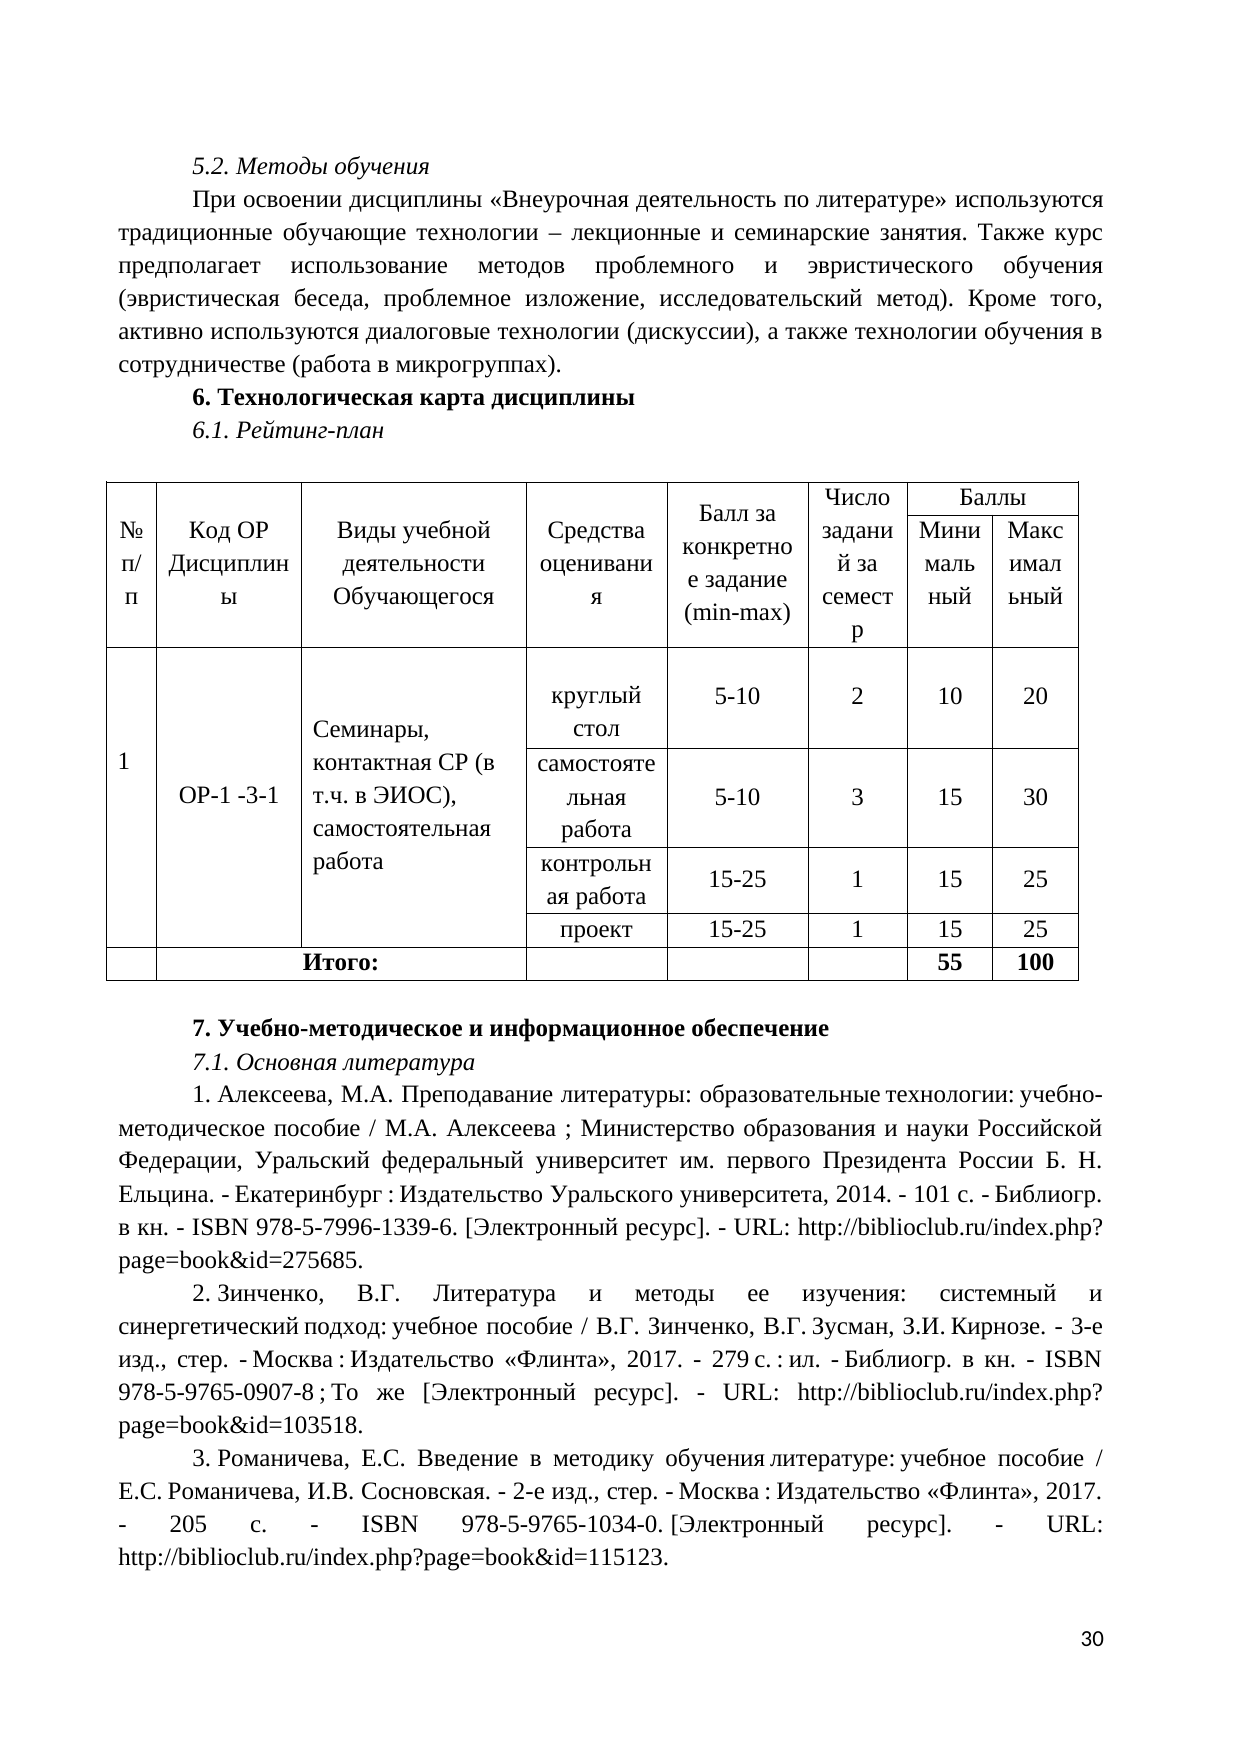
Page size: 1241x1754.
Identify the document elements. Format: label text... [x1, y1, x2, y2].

text При освоении дисциплины «Внеурочная деятельность по литературе» используются традиционные обучающие технологии – лекционные и семинарские занятия. Также курс предполагает использование методов проблемного и эвристического обучения (эвристическая беседа, проблемное изложение, исследовательский метод). Кроме того, активно используются диалоговые технологии (дискуссии), а также технологии обучения в сотрудничестве (работа в микрогруппах). [118, 184, 1103, 378]
text 1. Алексеева, М.А. Преподавание литературы: образовательные технологии: учебно-методическое пособие / М.А. Алексеева ; Министерство образования и науки Российской Федерации, Уральский федеральный университет им. первого Президента России Б. Н. Ельцина. - Екатеринбург : Издательство Уральского университета, 2014. - 101 с. - Библиогр. в кн. - ISBN 978-5-7996-1339-6. [Электронный ресурс]. - URL: http://biblioclub.ru/index.php?page=book&id=275685. [118, 1079, 1103, 1113]
table_cell 20 [993, 648, 1078, 748]
table_cell 55 [908, 948, 992, 980]
table_cell 25 [993, 848, 1078, 913]
table_cell круглый стол [527, 648, 667, 748]
text 7. Учебно-методическое и информационное обеспечение [118, 1013, 1103, 1042]
text 6.1. Рейтинг-план [118, 415, 1103, 444]
table_cell 10 [908, 648, 992, 748]
table_cell 2 [809, 648, 907, 748]
table_cell 15 [908, 749, 992, 847]
text 7.1. Основная литература [118, 1047, 1103, 1075]
table_cell [668, 948, 808, 980]
table_cell Максимальный [993, 516, 1078, 647]
table_header Код ОР Дисциплины [157, 483, 301, 647]
table_cell 15 [908, 848, 992, 913]
table_cell 15 [908, 914, 992, 946]
text 3. Романичева, Е.С. Введение в методику обучения литературе: учебное пособие / Е.С. Романичева, И.В. Сосновская. - 2-е изд., стер. - Москва : Издательство «Флинта», 2017. - 205 с. - ISBN 978-5-9765-1034-0. [Электронный ресурс]. - URL: http://biblioclub.ru/index.php?page=book&id=115123. [118, 1538, 1103, 1571]
table_cell Минимальный [908, 516, 992, 647]
table_cell 100 [993, 948, 1078, 980]
text 6. Технологическая карта дисциплины [118, 382, 1103, 411]
table_cell 1 [107, 648, 156, 946]
table_header Балл за конкретное задание (min-max) [668, 483, 808, 647]
text 2. Зинченко, В.Г. Литература и методы ее изучения: системный и синергетический подход: учебное пособие / В.Г. Зинченко, В.Г. Зусман, З.И. Кирнозе. - 3-е изд., стер. - Москва : Издательство «Флинта», 2017. - 279 с. : ил. - Библиогр. в кн. - ISBN 978-5-9765-0907-8 ; То же [Электронный ресурс]. - URL: http://biblioclub.ru/index.php?page=book&id=103518. [118, 1278, 1103, 1311]
table_cell 5-10 [668, 749, 808, 847]
table_header Средства оценивания [527, 483, 667, 647]
text 2. Зинченко, В.Г. Литература и методы ее изучения: системный и синергетический подход: учебное пособие / В.Г. Зинченко, В.Г. Зусман, З.И. Кирнозе. - 3-е изд., стер. - Москва : Издательство «Флинта», 2017. - 279 с. : ил. - Библиогр. в кн. - ISBN 978-5-9765-0907-8 ; То же [Электронный ресурс]. - URL: http://biblioclub.ru/index.php?page=book&id=103518. [118, 1406, 1103, 1438]
table_cell ОР-1 -3-1 [157, 648, 301, 946]
table_cell 25 [993, 914, 1078, 946]
table_cell Семинары, контактная СР (в т.ч. в ЭИОС), самостоятельная работа [302, 648, 526, 946]
table_cell 15-25 [668, 848, 808, 913]
table_header Баллы [908, 483, 1078, 514]
table_header Виды учебной деятельности Обучающегося [302, 483, 526, 647]
table_header Число заданий за семестр [809, 483, 907, 647]
table_cell 1 [809, 914, 907, 946]
table_cell 30 [993, 749, 1078, 847]
table_cell 5-10 [668, 648, 808, 748]
table_cell Итого: [157, 948, 526, 980]
table_cell [527, 948, 667, 980]
table_cell [809, 948, 907, 980]
table_cell 3 [809, 749, 907, 847]
table_cell 15-25 [668, 914, 808, 946]
table_cell [107, 948, 156, 980]
text 5.2. Методы обучения [118, 151, 1103, 180]
table_header № п/п [107, 483, 156, 647]
table_cell контрольная работа [527, 848, 667, 913]
table_cell самостоятельная работа [527, 749, 667, 847]
table_cell 1 [809, 848, 907, 913]
text 3. Романичева, Е.С. Введение в методику обучения литературе: учебное пособие / Е.С. Романичева, И.В. Сосновская. - 2-е изд., стер. - Москва : Издательство «Флинта», 2017. - 205 с. - ISBN 978-5-9765-1034-0. [Электронный ресурс]. - URL: http://biblioclub.ru/index.php?page=book&id=115123. [118, 1443, 1103, 1476]
table_cell проект [527, 914, 667, 946]
text 1. Алексеева, М.А. Преподавание литературы: образовательные технологии: учебно-методическое пособие / М.А. Алексеева ; Министерство образования и науки Российской Федерации, Уральский федеральный университет им. первого Президента России Б. Н. Ельцина. - Екатеринбург : Издательство Уральского университета, 2014. - 101 с. - Библиогр. в кн. - ISBN 978-5-7996-1339-6. [Электронный ресурс]. - URL: http://biblioclub.ru/index.php?page=book&id=275685. [118, 1207, 1103, 1273]
